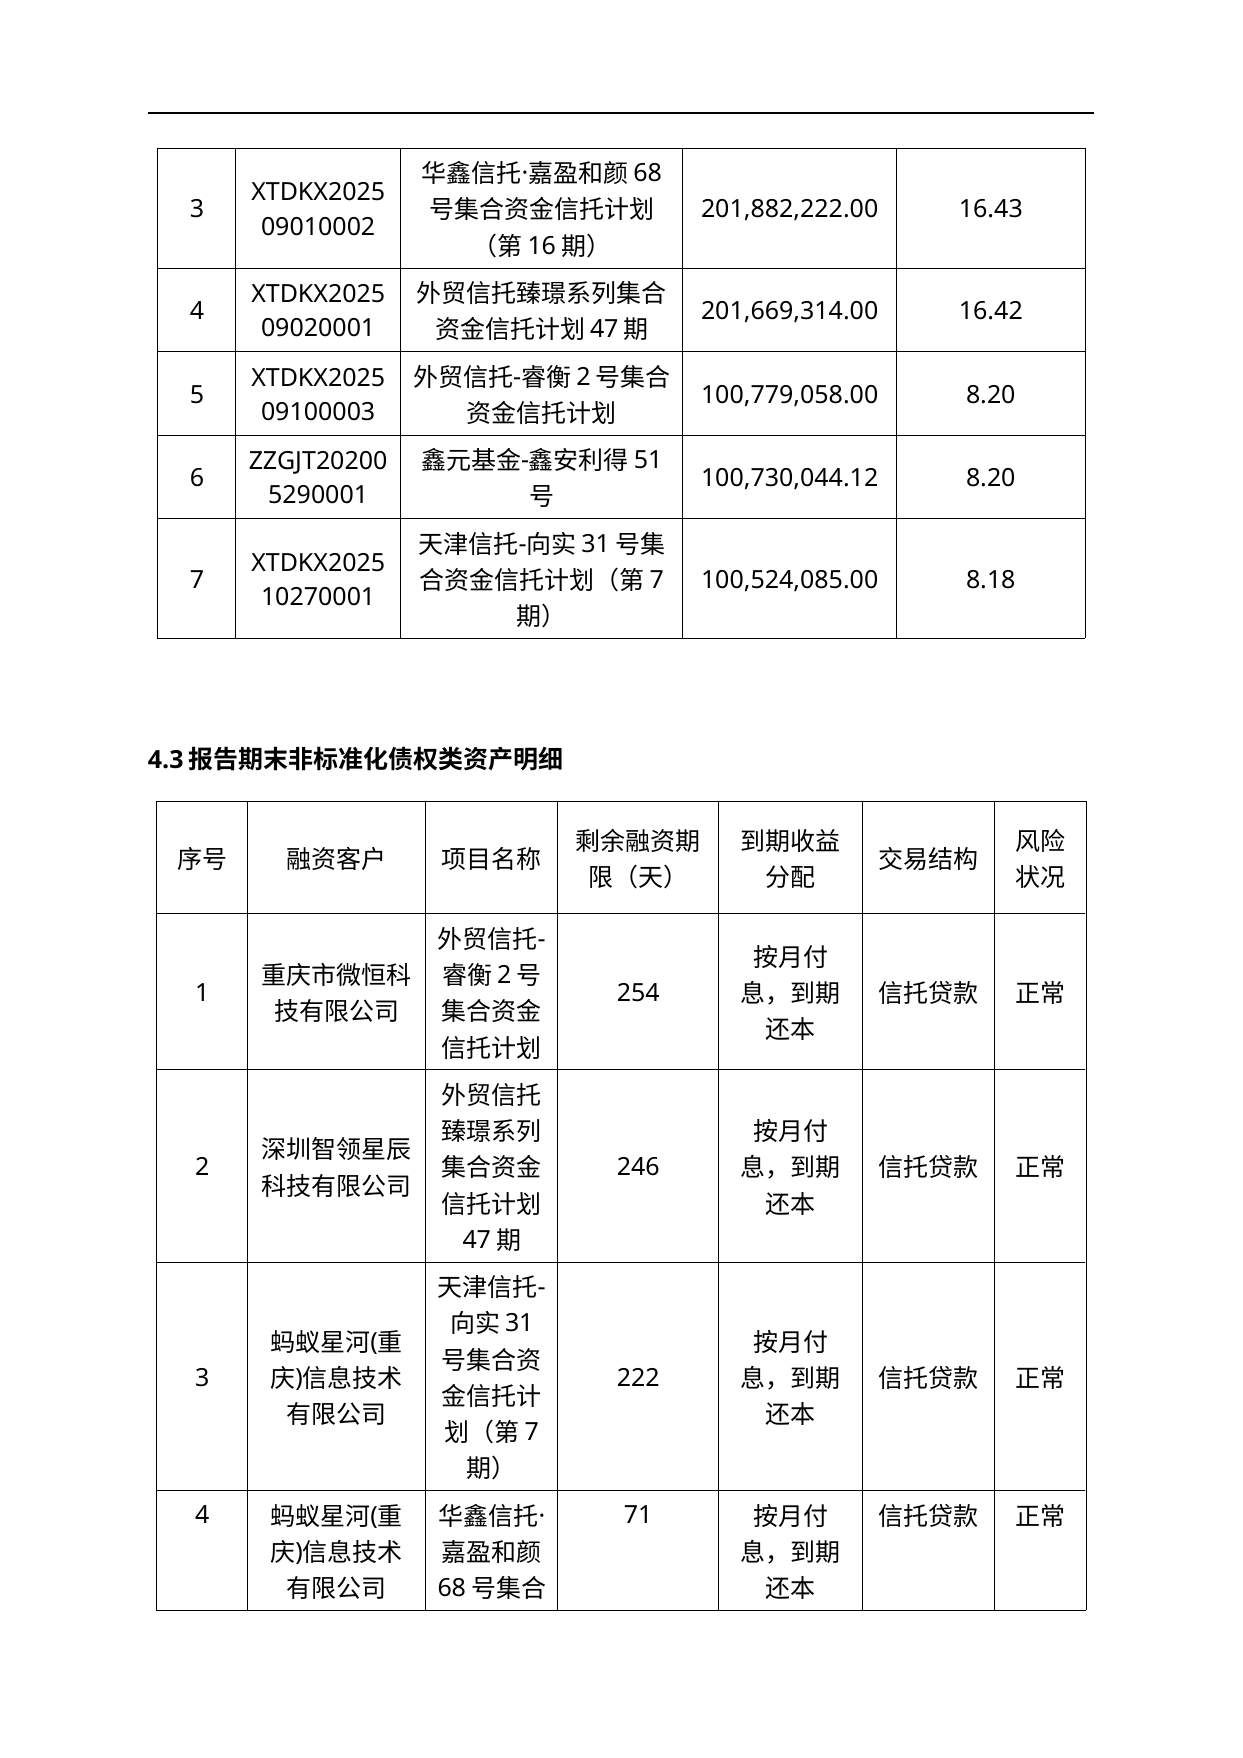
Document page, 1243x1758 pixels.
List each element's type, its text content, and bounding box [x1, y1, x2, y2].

table_cell 100,730,044.12 [683, 436, 896, 518]
table_cell 外贸信托臻璟系列集合资金信托计划47期 [401, 269, 682, 351]
table_cell 信托贷款 [863, 1070, 994, 1262]
table_cell 正常 [995, 913, 1086, 1069]
table_cell 1 [157, 914, 247, 1069]
table_cell 信托贷款 [863, 914, 994, 1069]
table_cell 222 [558, 1263, 718, 1490]
table_cell 16.43 [897, 149, 1085, 267]
table_cell 6 [158, 436, 235, 518]
table_cell 3 [157, 1263, 247, 1490]
table_cell 8.18 [897, 519, 1085, 638]
table_cell 深圳智领星辰科技有限公司 [248, 1070, 425, 1262]
table_header 项目名称 [426, 802, 557, 913]
table_cell 鑫元基金-鑫安利得51号 [401, 436, 682, 518]
table_cell 246 [558, 1070, 718, 1262]
table_cell 100,524,085.00 [683, 519, 896, 638]
table_cell 信托贷款 [863, 1491, 994, 1610]
table_cell 正常 [995, 1490, 1086, 1610]
table_cell 按月付息，到期还本 [719, 1491, 862, 1610]
table_cell 8.20 [897, 352, 1085, 434]
table_header 风险状况 [995, 802, 1086, 913]
table_cell 蚂蚁星河(重庆)信息技术有限公司 [248, 1491, 425, 1610]
table_cell 4 [157, 1491, 247, 1610]
table_cell 正常 [995, 1262, 1086, 1490]
table_header 序号 [157, 802, 247, 913]
text 4.3报告期末非标准化债权类资产明细 [148, 739, 1094, 775]
table_header 融资客户 [248, 802, 425, 913]
table_cell 按月付息，到期还本 [719, 914, 862, 1069]
table_cell 按月付息，到期还本 [719, 1263, 862, 1490]
table_cell 7 [158, 519, 235, 638]
table_cell 2 [157, 1070, 247, 1262]
table_cell 5 [158, 352, 235, 434]
table_header 到期收益分配 [719, 802, 862, 913]
table_cell 重庆市微恒科技有限公司 [248, 914, 425, 1069]
table_cell 201,669,314.00 [683, 269, 896, 351]
table_cell XTDKX202509020001 [236, 269, 400, 351]
table_cell 天津信托-向实31号集合资金信托计划（第7期） [426, 1263, 557, 1490]
table_cell 华鑫信托·嘉盈和颜68号集合资金信托计划（第16期） [401, 149, 682, 267]
table_cell XTDKX202509100003 [236, 352, 400, 434]
table_header 剩余融资期限（天） [558, 802, 718, 913]
table_cell 外贸信托-睿衡2号集合资金信托计划 [426, 914, 557, 1069]
table_cell 蚂蚁星河(重庆)信息技术有限公司 [248, 1263, 425, 1490]
table_cell 正常 [995, 1069, 1086, 1262]
table_cell 16.42 [897, 269, 1085, 351]
table_cell 100,779,058.00 [683, 352, 896, 434]
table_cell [426, 1491, 557, 1610]
table_cell 201,882,222.00 [683, 149, 896, 267]
table_cell 8.20 [897, 436, 1085, 518]
table_header 交易结构 [863, 802, 994, 913]
table_cell 外贸信托臻璟系列集合资金信托计划47期 [426, 1070, 557, 1262]
table_cell XTDKX202509010002 [236, 149, 400, 267]
table_cell 254 [558, 914, 718, 1069]
table_cell 信托贷款 [863, 1263, 994, 1490]
table_cell 外贸信托-睿衡2号集合资金信托计划 [401, 352, 682, 434]
table_cell XTDKX202510270001 [236, 519, 400, 638]
table_cell ZZGJT202005290001 [236, 436, 400, 518]
table_cell 71 [558, 1491, 718, 1610]
table_cell 4 [158, 269, 235, 351]
table_cell 天津信托-向实31号集合资金信托计划（第7期） [401, 519, 682, 638]
table_cell 按月付息，到期还本 [719, 1070, 862, 1262]
table_cell 3 [158, 149, 235, 267]
